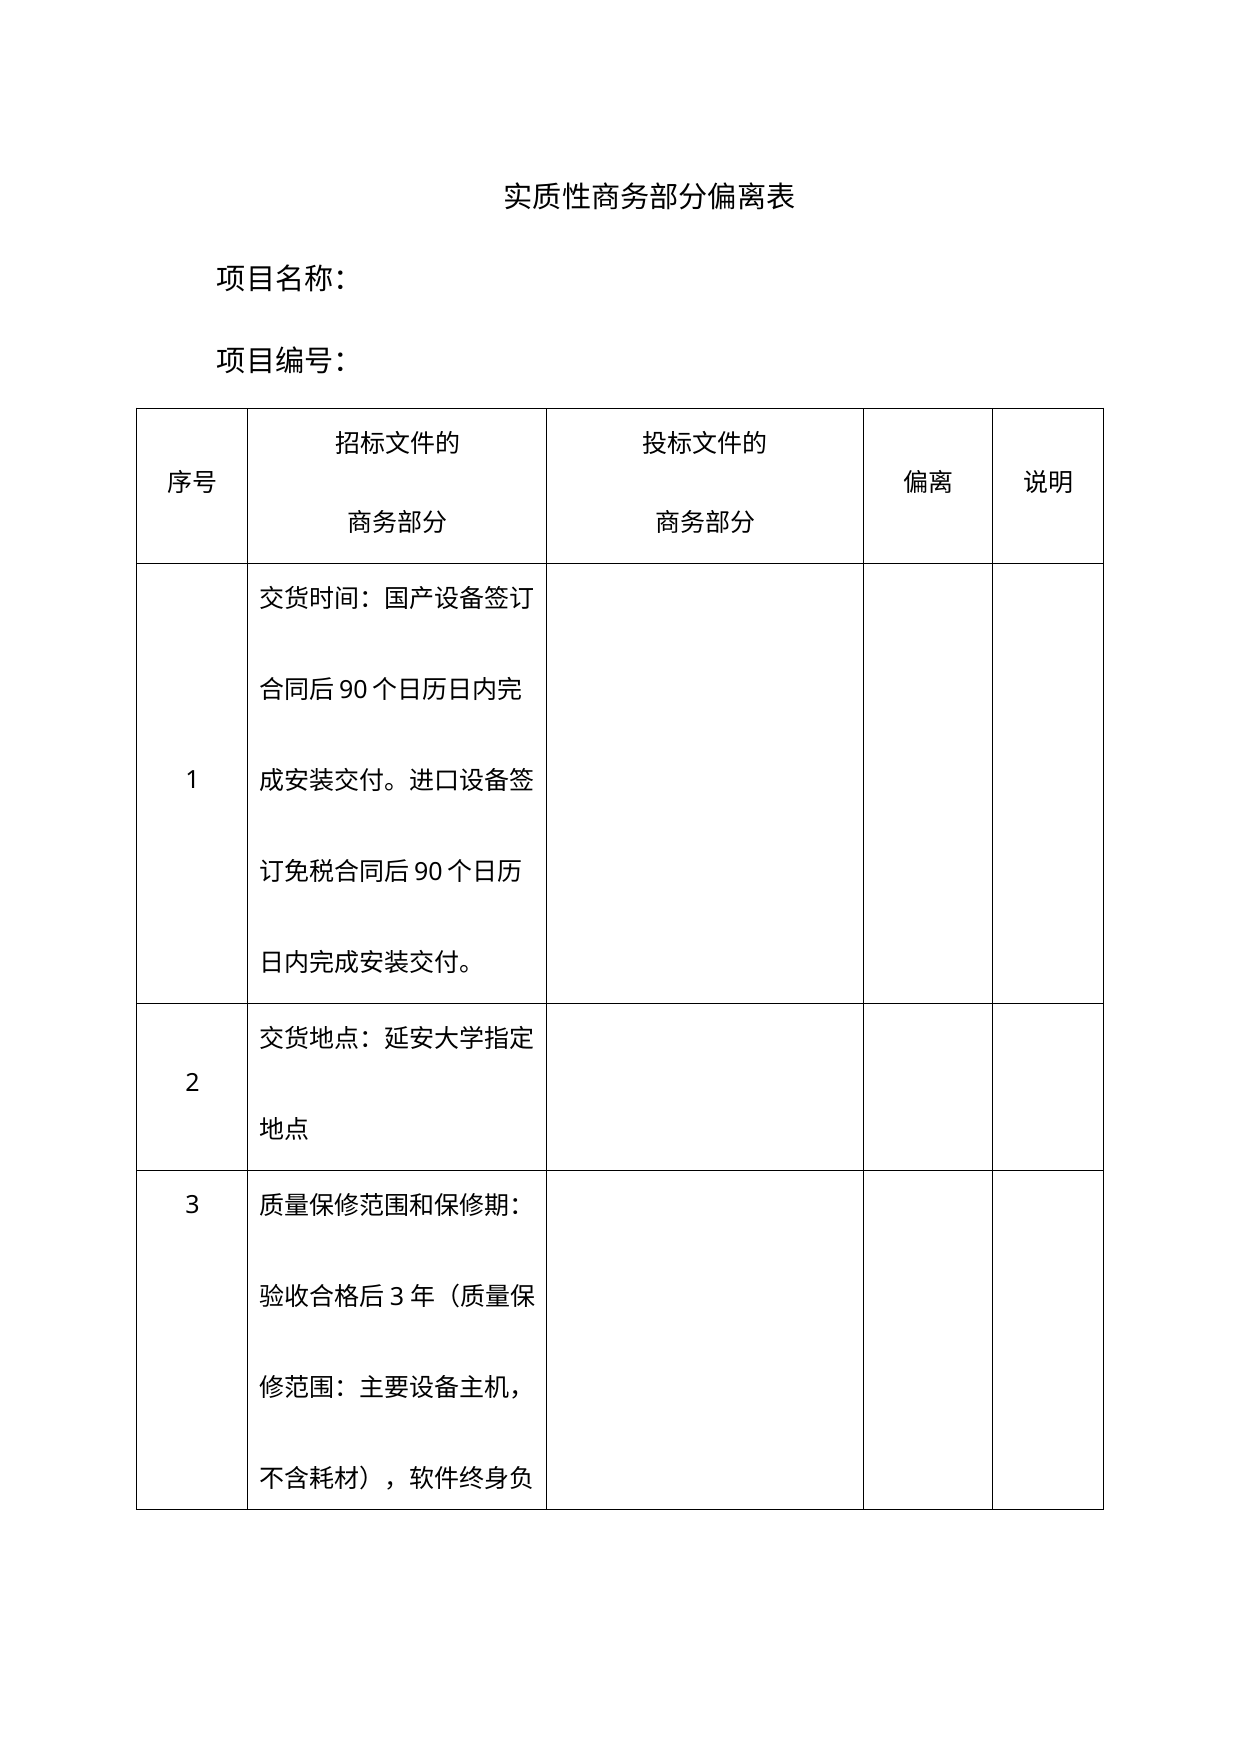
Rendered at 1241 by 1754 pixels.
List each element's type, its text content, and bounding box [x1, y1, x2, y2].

table_cell 2 [137, 1004, 247, 1170]
table_cell [547, 564, 863, 1003]
table_cell 交货时间：国产设备签订合同后90个日历日内完成安装交付。进口设备签订免税合同后90个日历日内完成安装交付。 [248, 564, 546, 1003]
table_cell 交货地点：延安大学指定地点 [248, 1004, 546, 1170]
table_cell [993, 1171, 1103, 1509]
text 项目编号： [187, 326, 1053, 391]
table_cell [993, 1004, 1103, 1170]
text 实质性商务部分偏离表 [187, 162, 1053, 227]
table_header 说明 [993, 409, 1103, 563]
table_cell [248, 1171, 546, 1509]
table_cell [547, 1004, 863, 1170]
table_cell 1 [137, 564, 247, 1003]
table_header 招标文件的 商务部分 [248, 409, 546, 563]
table_cell [547, 1171, 863, 1509]
table_cell [864, 564, 992, 1003]
table_cell [864, 1171, 992, 1509]
table_cell 3 [137, 1171, 247, 1509]
text 项目名称： [187, 244, 1053, 309]
table_header 序号 [137, 409, 247, 563]
table_header 偏离 [864, 409, 992, 563]
table_header 投标文件的 商务部分 [547, 409, 863, 563]
table_cell [993, 564, 1103, 1003]
table_cell [864, 1004, 992, 1170]
